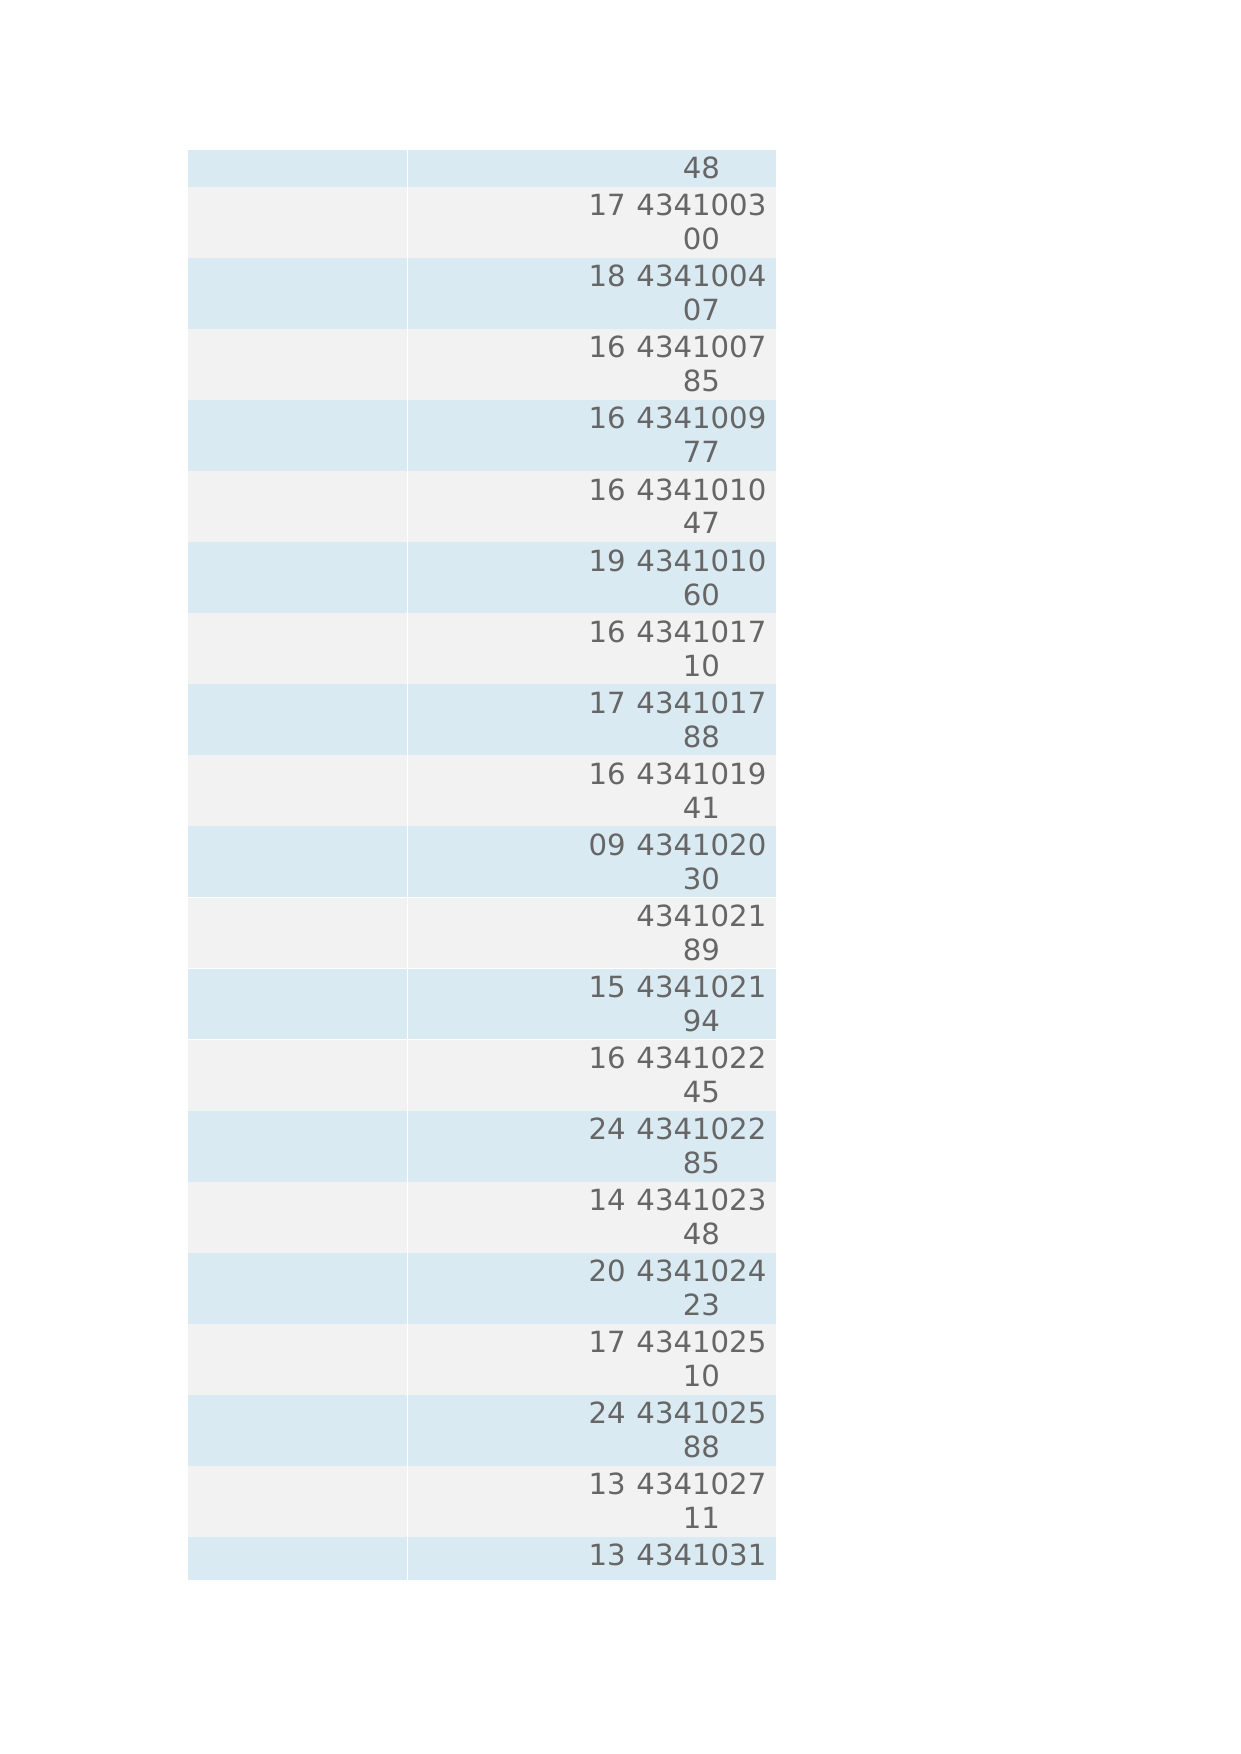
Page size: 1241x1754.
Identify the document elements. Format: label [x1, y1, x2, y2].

table_cell [188, 150, 1053, 1580]
